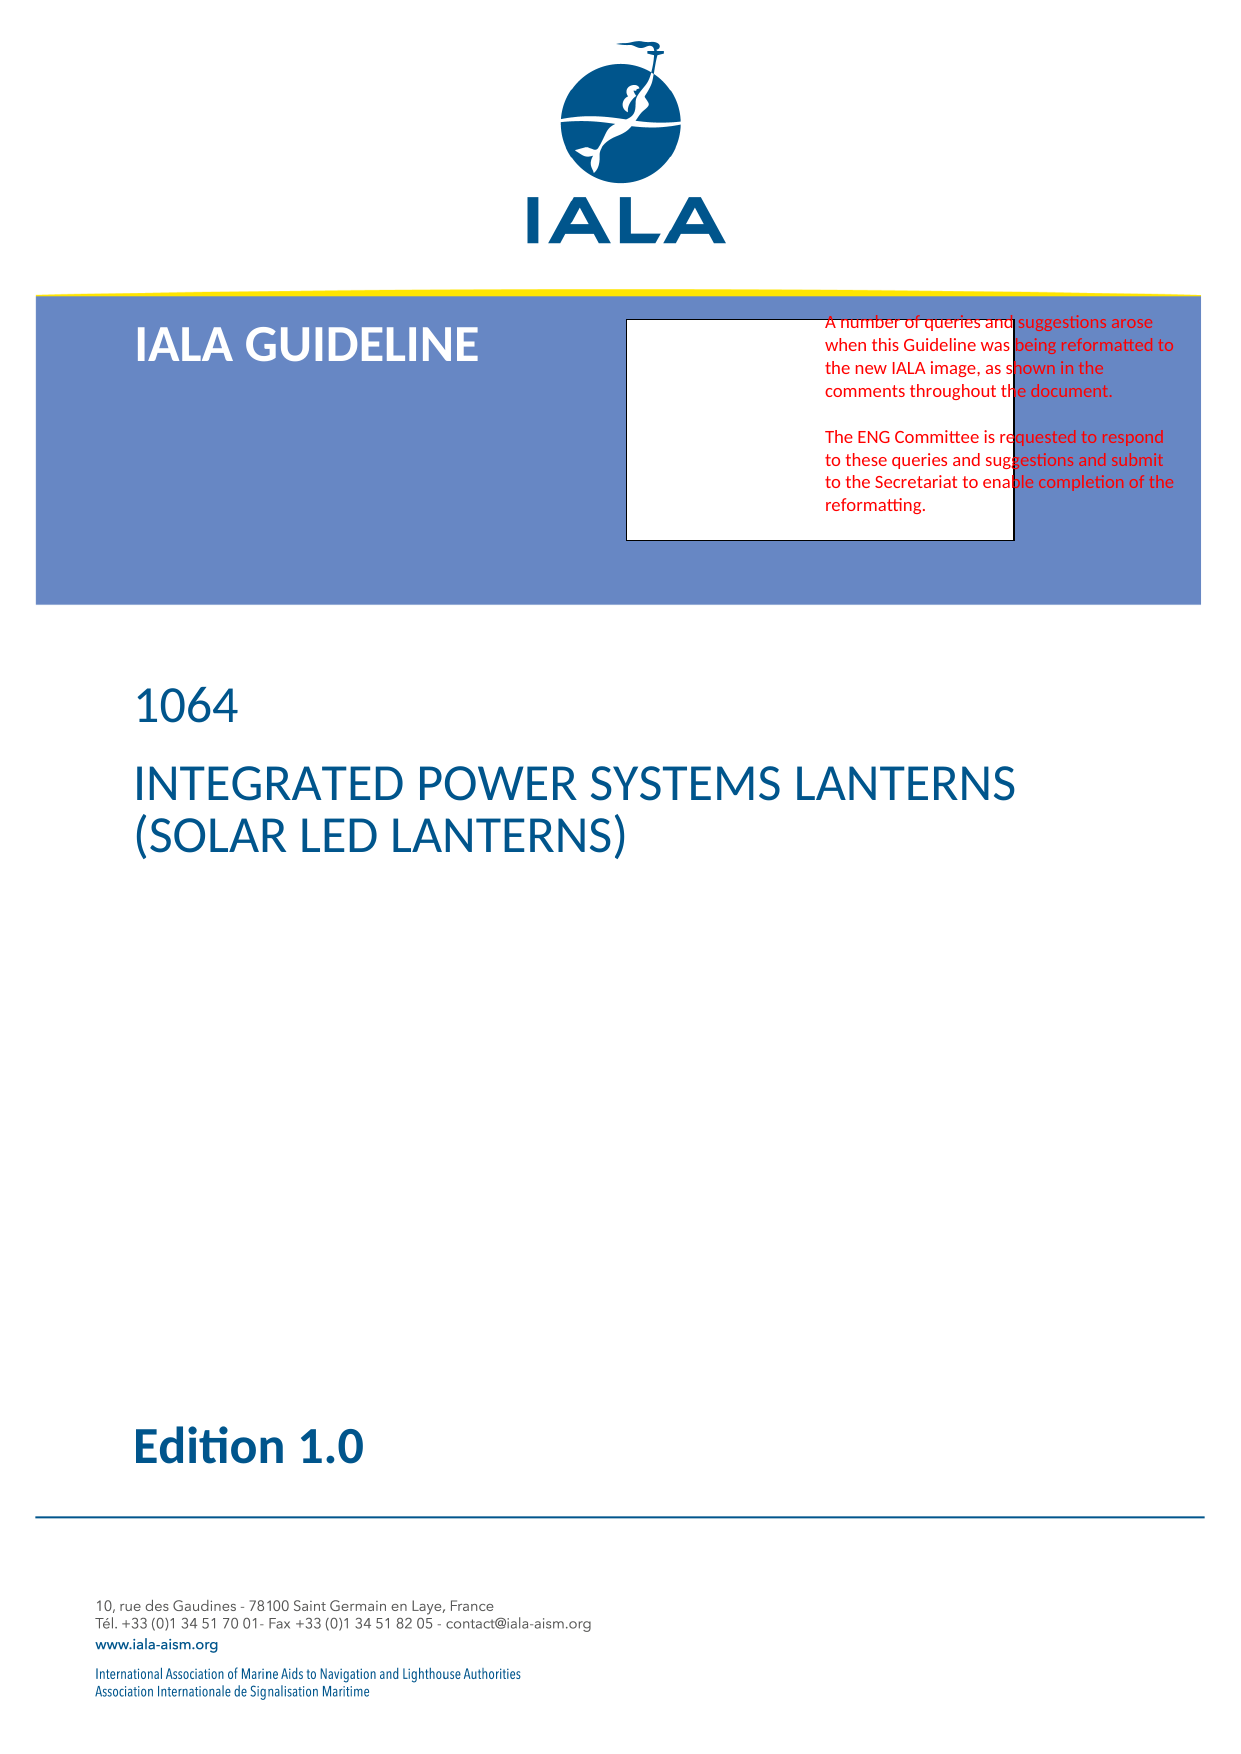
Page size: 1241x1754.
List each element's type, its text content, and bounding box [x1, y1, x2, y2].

text 1064 [133, 672, 1107, 736]
table_header IALA Guideline [40, 320, 1014, 627]
text Edition 1.0 [133, 1413, 1107, 1477]
text Integrated Power Systems Lanterns (Solar LED Lanterns) [133, 759, 1107, 863]
picture [89, 1595, 622, 1714]
picture [0, 29, 1240, 616]
